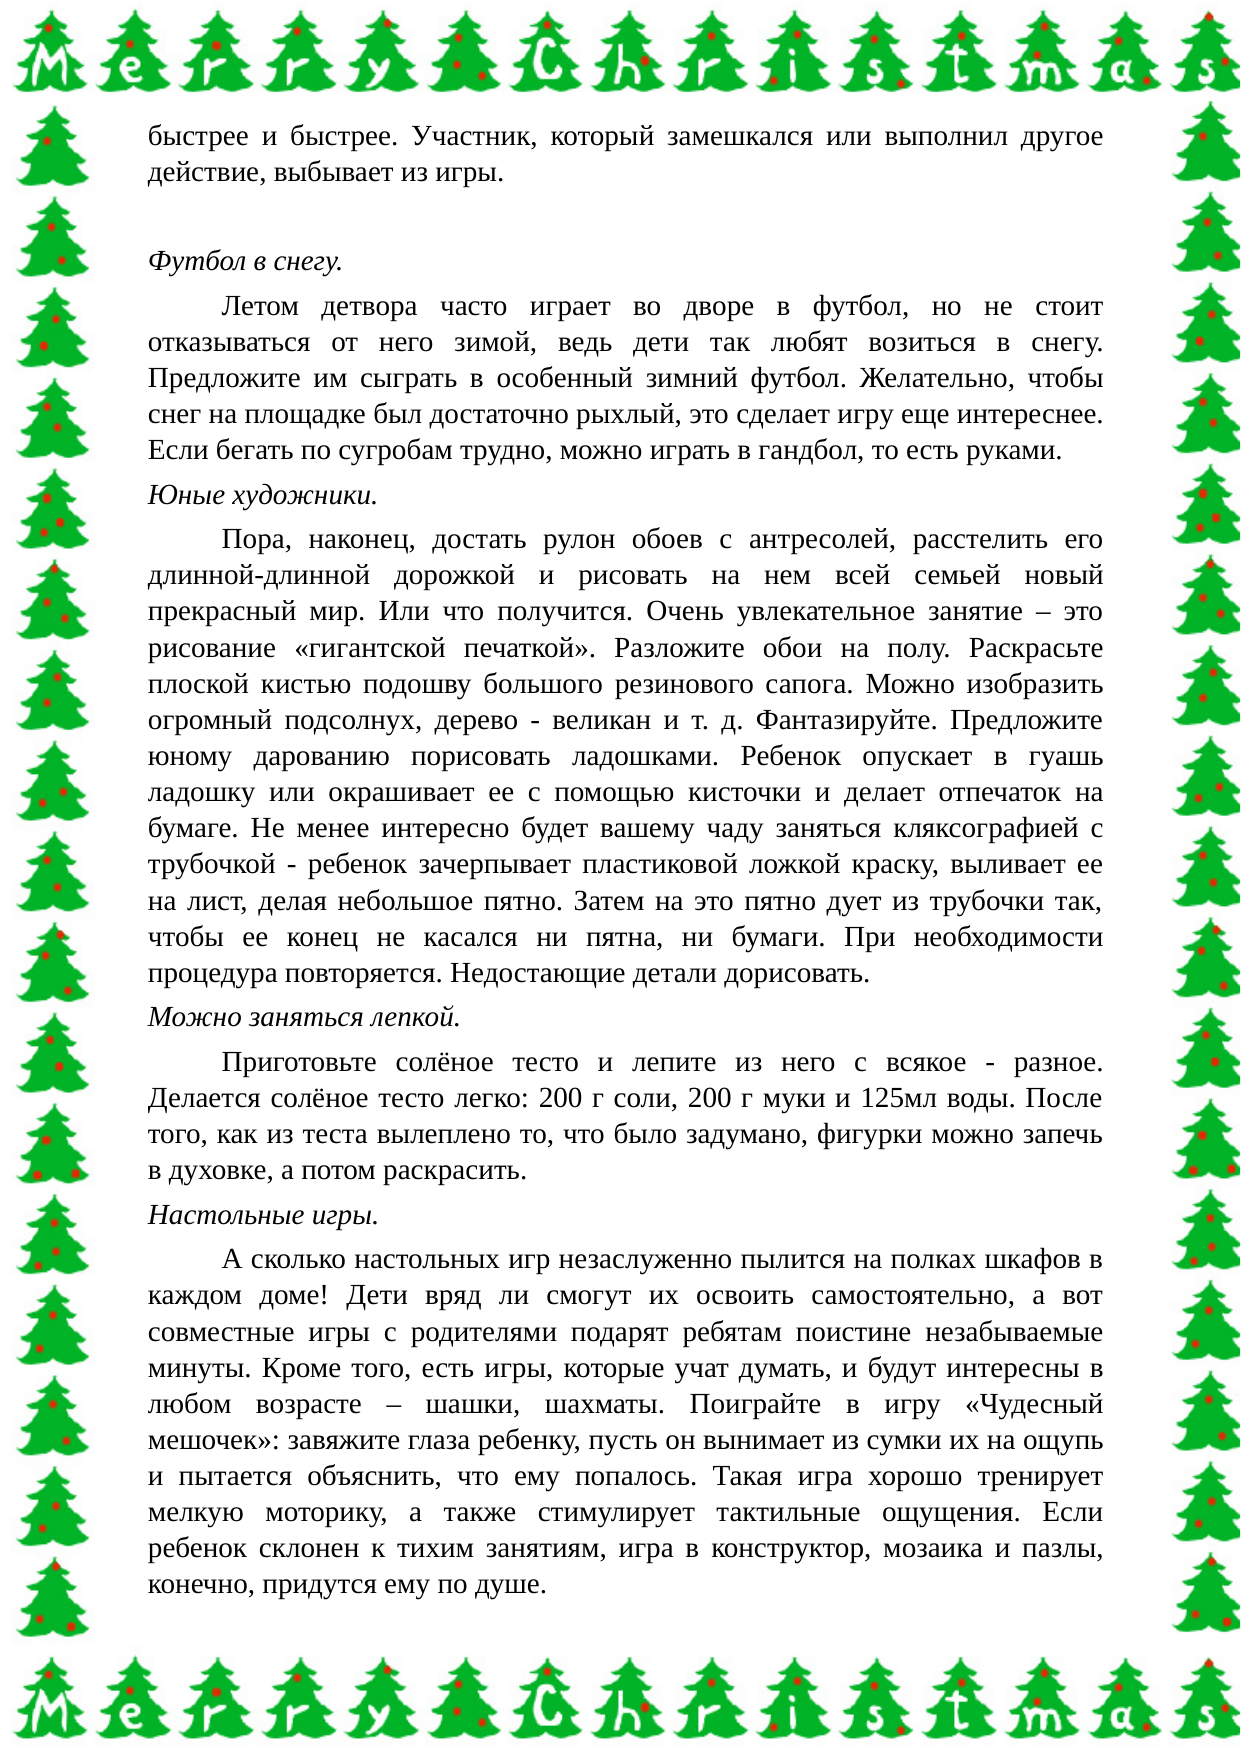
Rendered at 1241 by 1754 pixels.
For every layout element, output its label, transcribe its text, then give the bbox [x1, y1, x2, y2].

text Футбол в снегу. [148, 243, 1104, 277]
text Приготовьте солёное тесто и лепите из него с всякое - разное. Делается солёное тесто легко: 200 г соли, 200 г муки и 125мл воды. После того, как из теста вылеплено то, что было задумано, фигурки можно запечь в духовке, а потом раскрасить. [148, 1044, 1104, 1186]
text Настольные игры. [148, 1197, 1104, 1230]
text Можно заняться лепкой. [148, 999, 1104, 1033]
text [148, 118, 1104, 188]
text А сколько настольных игр незаслуженно пылится на полках шкафов в каждом доме! Дети вряд ли смогут их освоить самостоятельно, а вот совместные игры с родителями подарят ребятам поистине незабываемые минуты. Кроме того, есть игры, которые учат думать, и будут интересны в любом возрасте – шашки, шахматы. Поиграйте в игру «Чудесный мешочек»: завяжите глаза ребенку, пусть он вынимает из сумки их на ощупь и пытается объяснить, что ему попалось. Такая игра хорошо тренирует мелкую моторику, а также стимулирует тактильные ощущения. Если ребенок склонен к тихим занятиям, игра в конструктор, мозаика и пазлы, конечно, придутся ему по душе. [148, 1241, 1104, 1600]
text Пора, наконец, достать рулон обоев с антресолей, расстелить его длинной-длинной дорожкой и рисовать на нем всей семьей новый прекрасный мир. Или что получится. Очень увлекательное занятие – это рисование «гигантской печаткой». Разложите обои на полу. Раскрасьте плоской кистью подошву большого резинового сапога. Можно изобразить огромный подсолнух, дерево - великан и т. д. Фантазируйте. Предложите юному дарованию порисовать ладошками. Ребенок опускает в гуашь ладошку или окрашивает ее с помощью кисточки и делает отпечаток на бумаге. Не менее интересно будет вашему чаду заняться кляксографией с трубочкой - ребенок зачерпывает пластиковой ложкой краску, выливает ее на лист, делая небольшое пятно. Затем на это пятно дует из трубочки так, чтобы ее конец не касался ни пятна, ни бумаги. При необходимости процедура повторяется. Недостающие детали дорисовать. [148, 521, 1104, 988]
text Летом детвора часто играет во дворе в футбол, но не стоит отказываться от него зимой, ведь дети так любят возиться в снегу. Предложите им сыграть в особенный зимний футбол. Желательно, чтобы снег на площадке был достаточно рыхлый, это сделает игру еще интереснее. Если бегать по сугробам трудно, можно играть в гандбол, то есть руками. [148, 288, 1104, 466]
picture [0, 3, 1241, 1753]
text Юные художники. [148, 477, 1104, 510]
